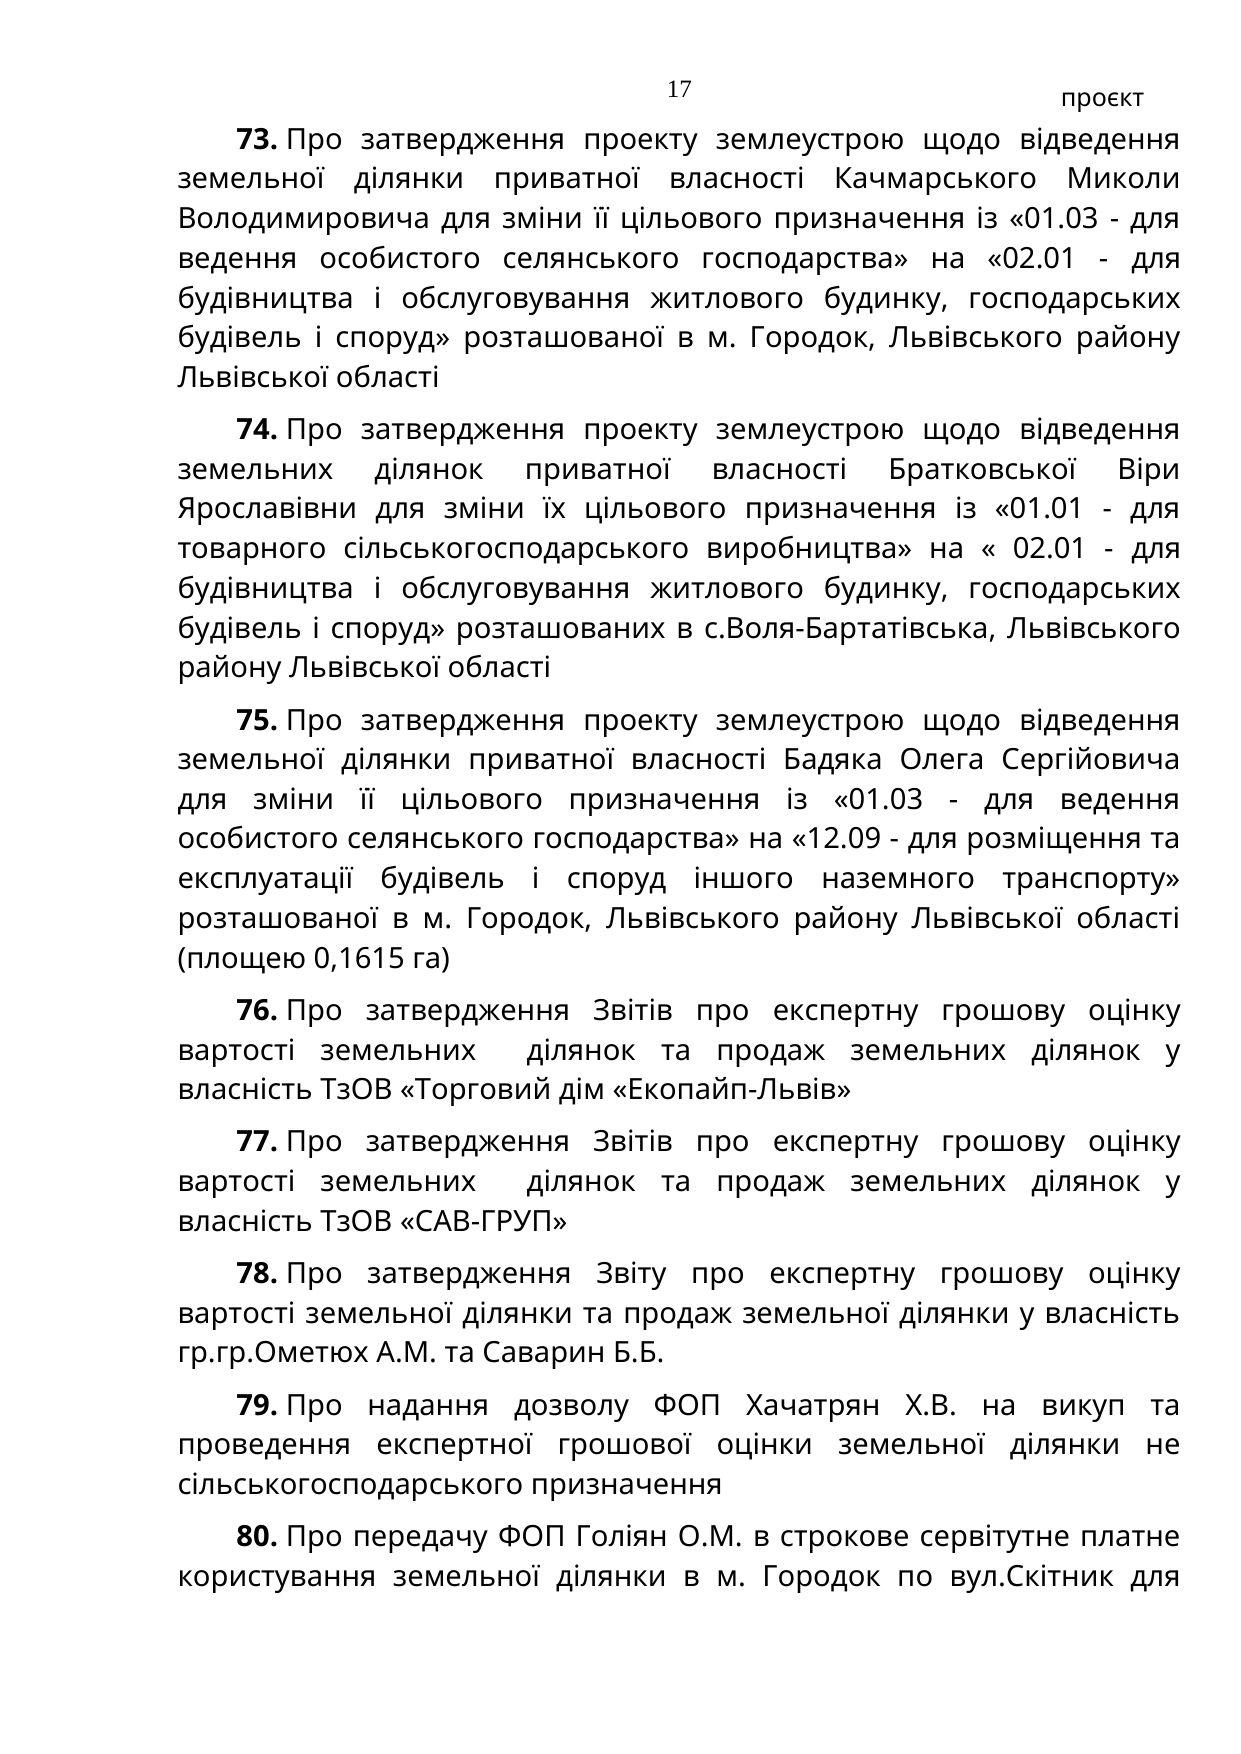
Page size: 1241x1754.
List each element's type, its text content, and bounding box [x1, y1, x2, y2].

list Про затвердження Звітів про експертну грошову оцінку вартості земельних ділянок та продаж земельних ділянок у власність ТзОВ «Торговий дім «Екопайп-Львів» [177, 989, 1181, 1108]
list Про затвердження Звіту про експертну грошову оцінку вартості земельної ділянки та продаж земельної ділянки у власність гр.гр.Ометюх А.М. та Саварин Б.Б. [177, 1252, 1181, 1371]
list Про надання дозволу ФОП Хачатрян Х.В. на викуп та проведення експертної грошової оцінки земельної ділянки не сільськогосподарського призначення [177, 1384, 1181, 1503]
list Про затвердження проекту землеустрою щодо відведення земельних ділянок приватної власності Братковської Віри Ярославівни для зміни їх цільового призначення із «01.01 - для товарного сільськогосподарського виробництва» на « 02.01 - для будівництва і обслуговування житлового будинку, господарських будівель і споруд» розташованих в с.Воля-Бартатівська, Львівського району Львівської області [177, 408, 1181, 686]
list Про затвердження проекту землеустрою щодо відведення земельної ділянки приватної власності Бадяка Олега Сергійовича для зміни її цільового призначення із «01.03 - для ведення особистого селянського господарства» на «12.09 - для розміщення та експлуатації будівель і споруд іншого наземного транспорту» розташованої в м. Городок, Львівського району Львівської області (площею 0,1615 га) [177, 699, 1181, 977]
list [177, 1515, 1181, 1595]
list Про затвердження проекту землеустрою щодо відведення земельної ділянки приватної власності Качмарського Миколи Володимировича для зміни її цільового призначення із «01.03 - для ведення особистого селянського господарства» на «02.01 - для будівництва і обслуговування житлового будинку, господарських будівель і споруд» розташованої в м. Городок, Львівського району Львівської області [177, 118, 1181, 396]
list Про затвердження Звітів про експертну грошову оцінку вартості земельних ділянок та продаж земельних ділянок у власність ТзОВ «САВ-ГРУП» [177, 1121, 1181, 1240]
